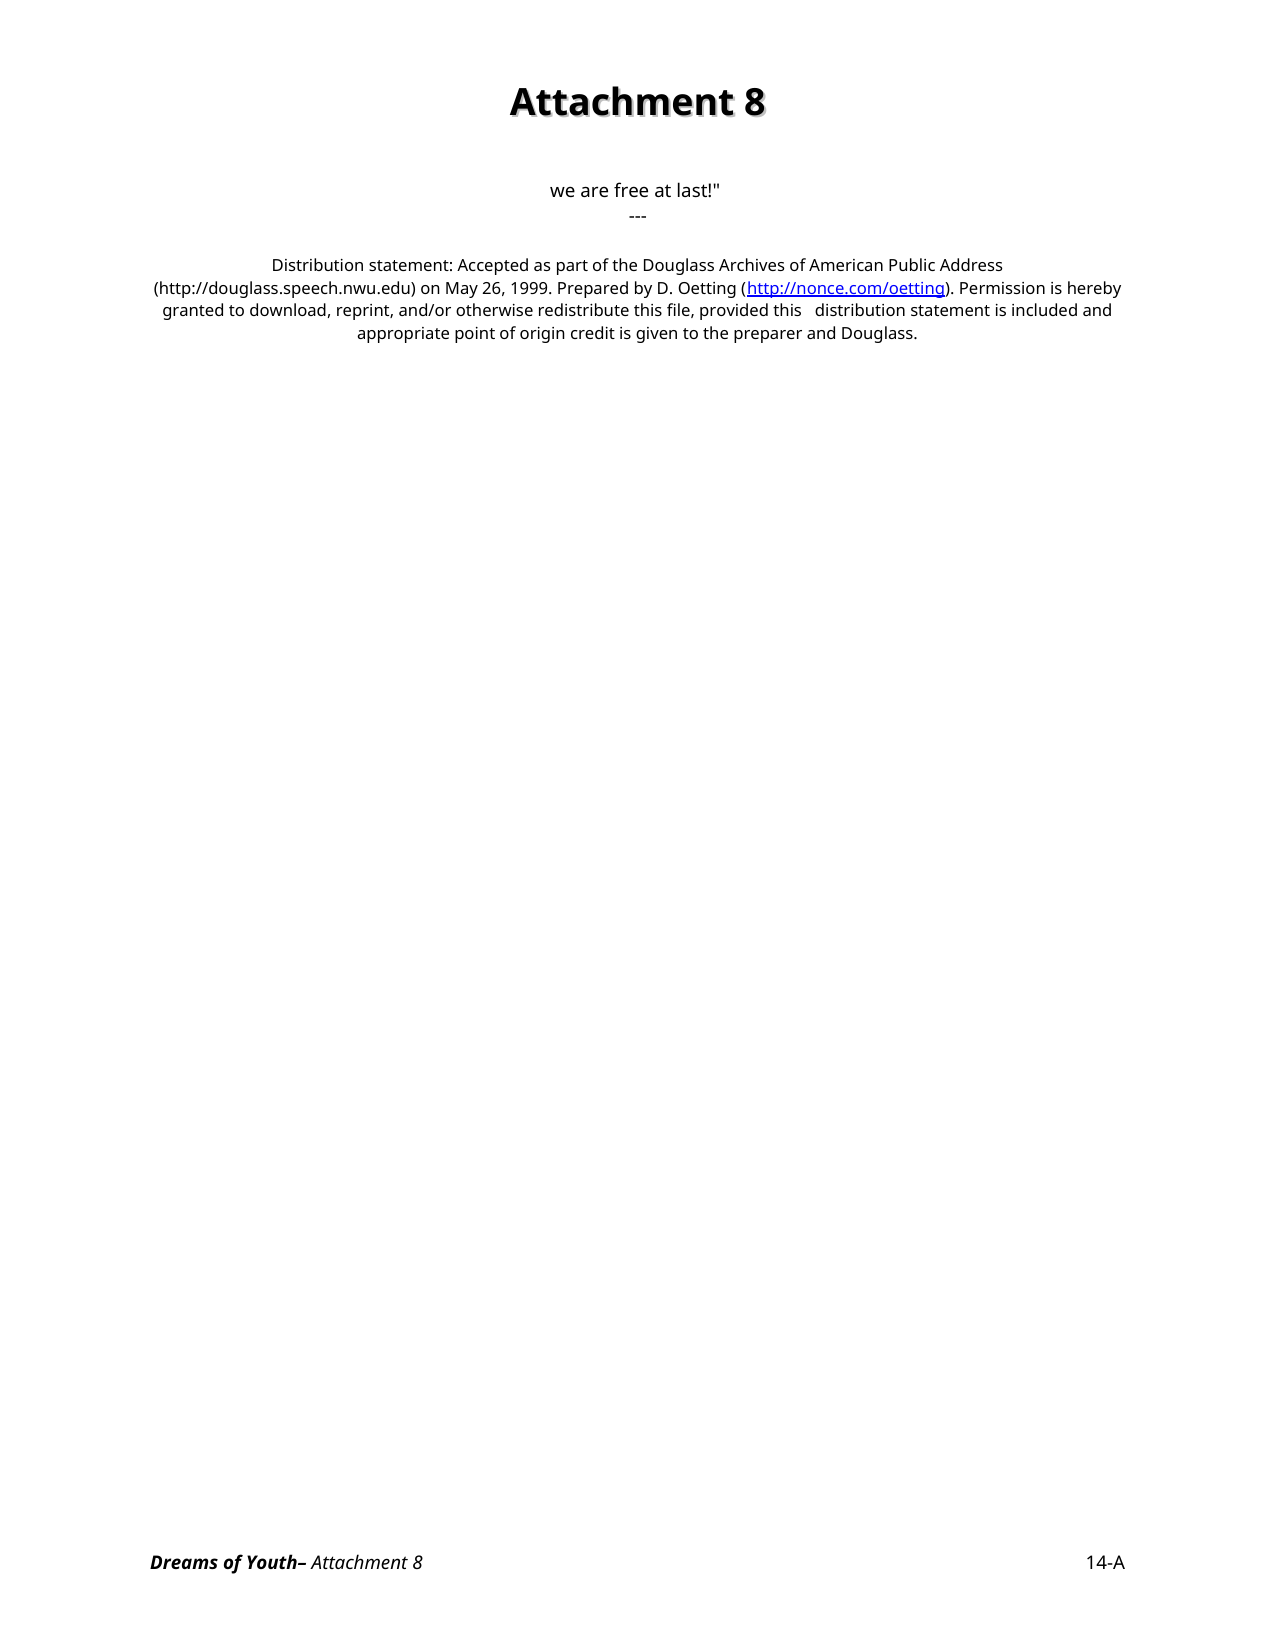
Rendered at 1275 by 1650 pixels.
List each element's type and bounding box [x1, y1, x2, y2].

text [150, 177, 1125, 344]
